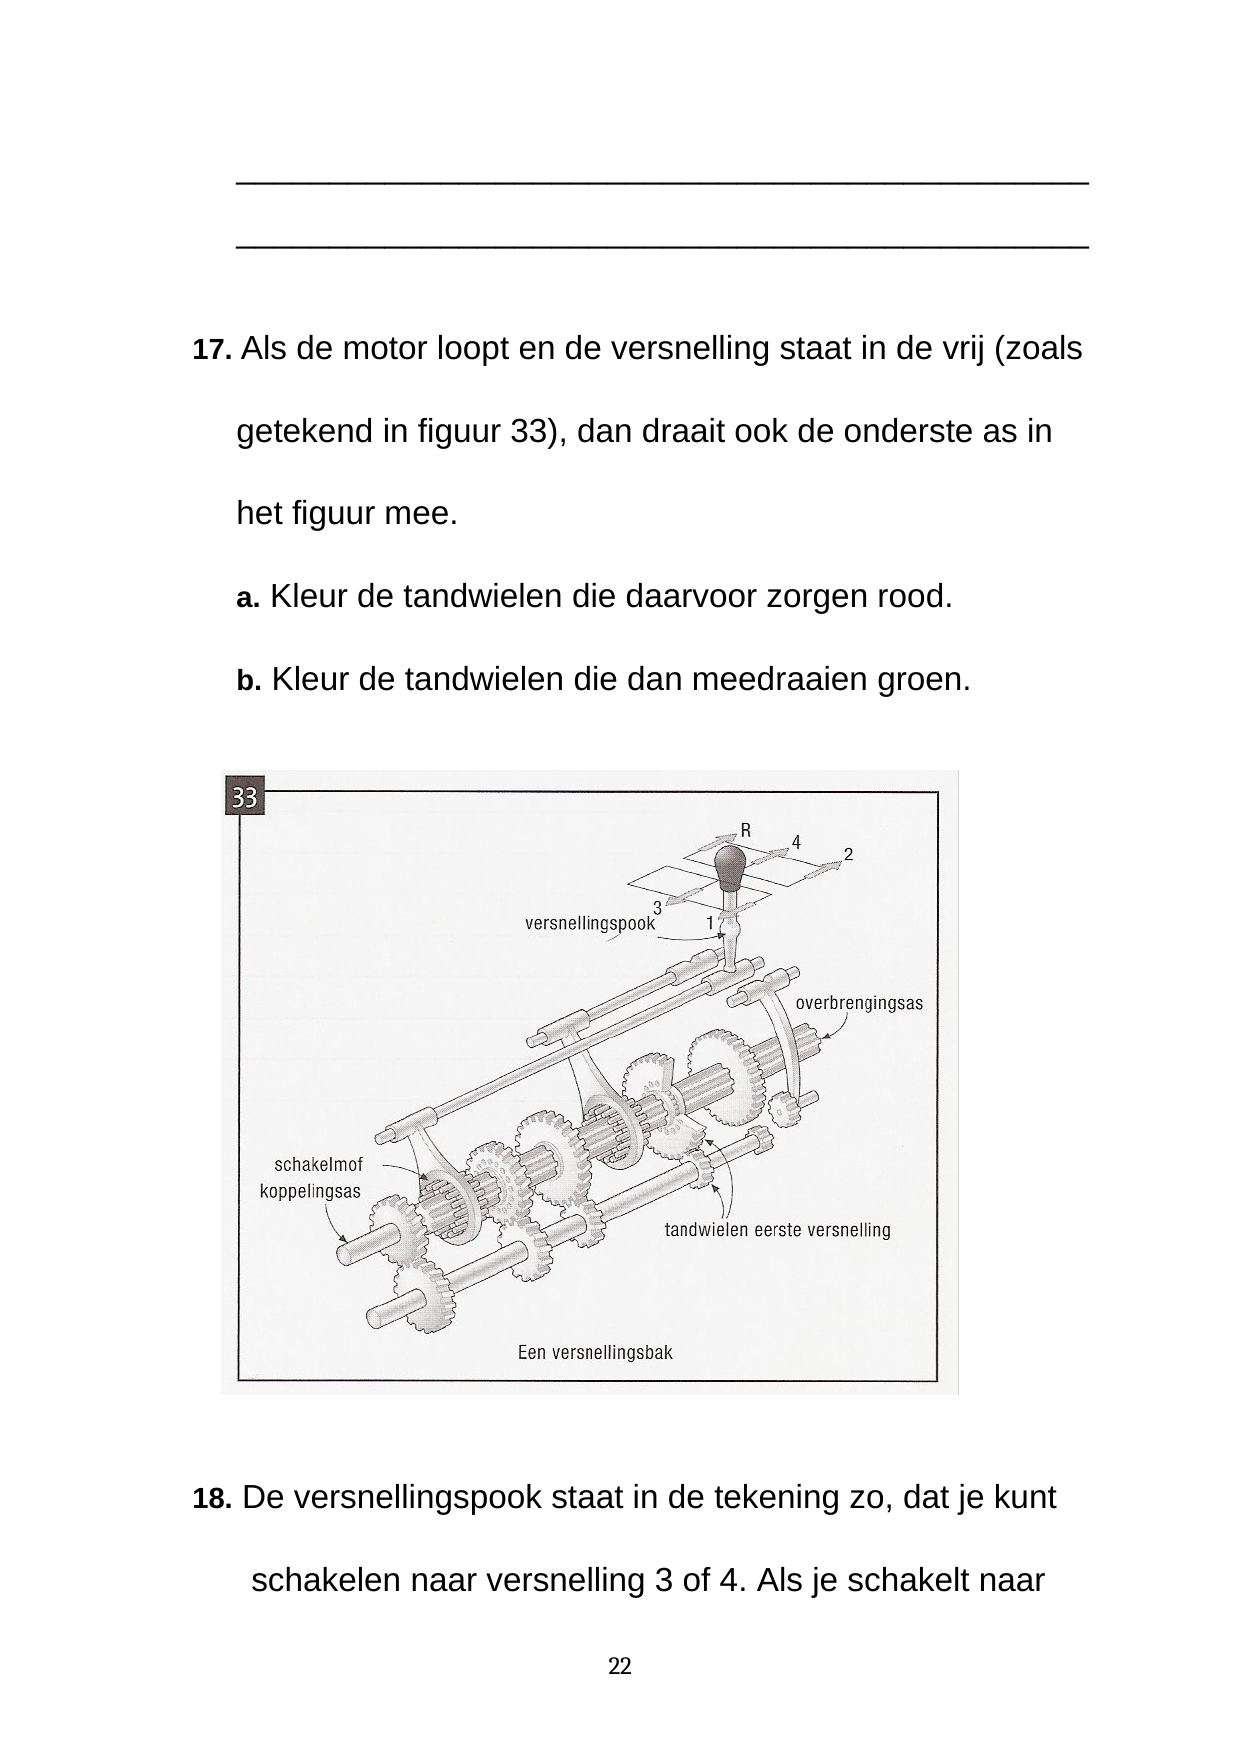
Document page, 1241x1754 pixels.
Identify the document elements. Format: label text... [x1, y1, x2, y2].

text 17. Als de motor loopt en de versnelling staat in de vrij (zoals [148, 328, 1093, 367]
text getekend in figuur 33), dan draait ook de onderste as in [148, 411, 1093, 449]
text schakelen naar versnelling 3 of 4. Als je schakelt naar [148, 1560, 1093, 1599]
text het figuur mee. [148, 493, 1093, 532]
picture [221, 770, 959, 1395]
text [148, 148, 1093, 186]
text b. Kleur de tandwielen die dan meedraaien groen. [148, 659, 1093, 697]
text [148, 211, 1093, 249]
text a. Kleur de tandwielen die daarvoor zorgen rood. [148, 576, 1093, 614]
text 18. De versnellingspook staat in de tekening zo, dat je kunt [148, 1478, 1093, 1516]
